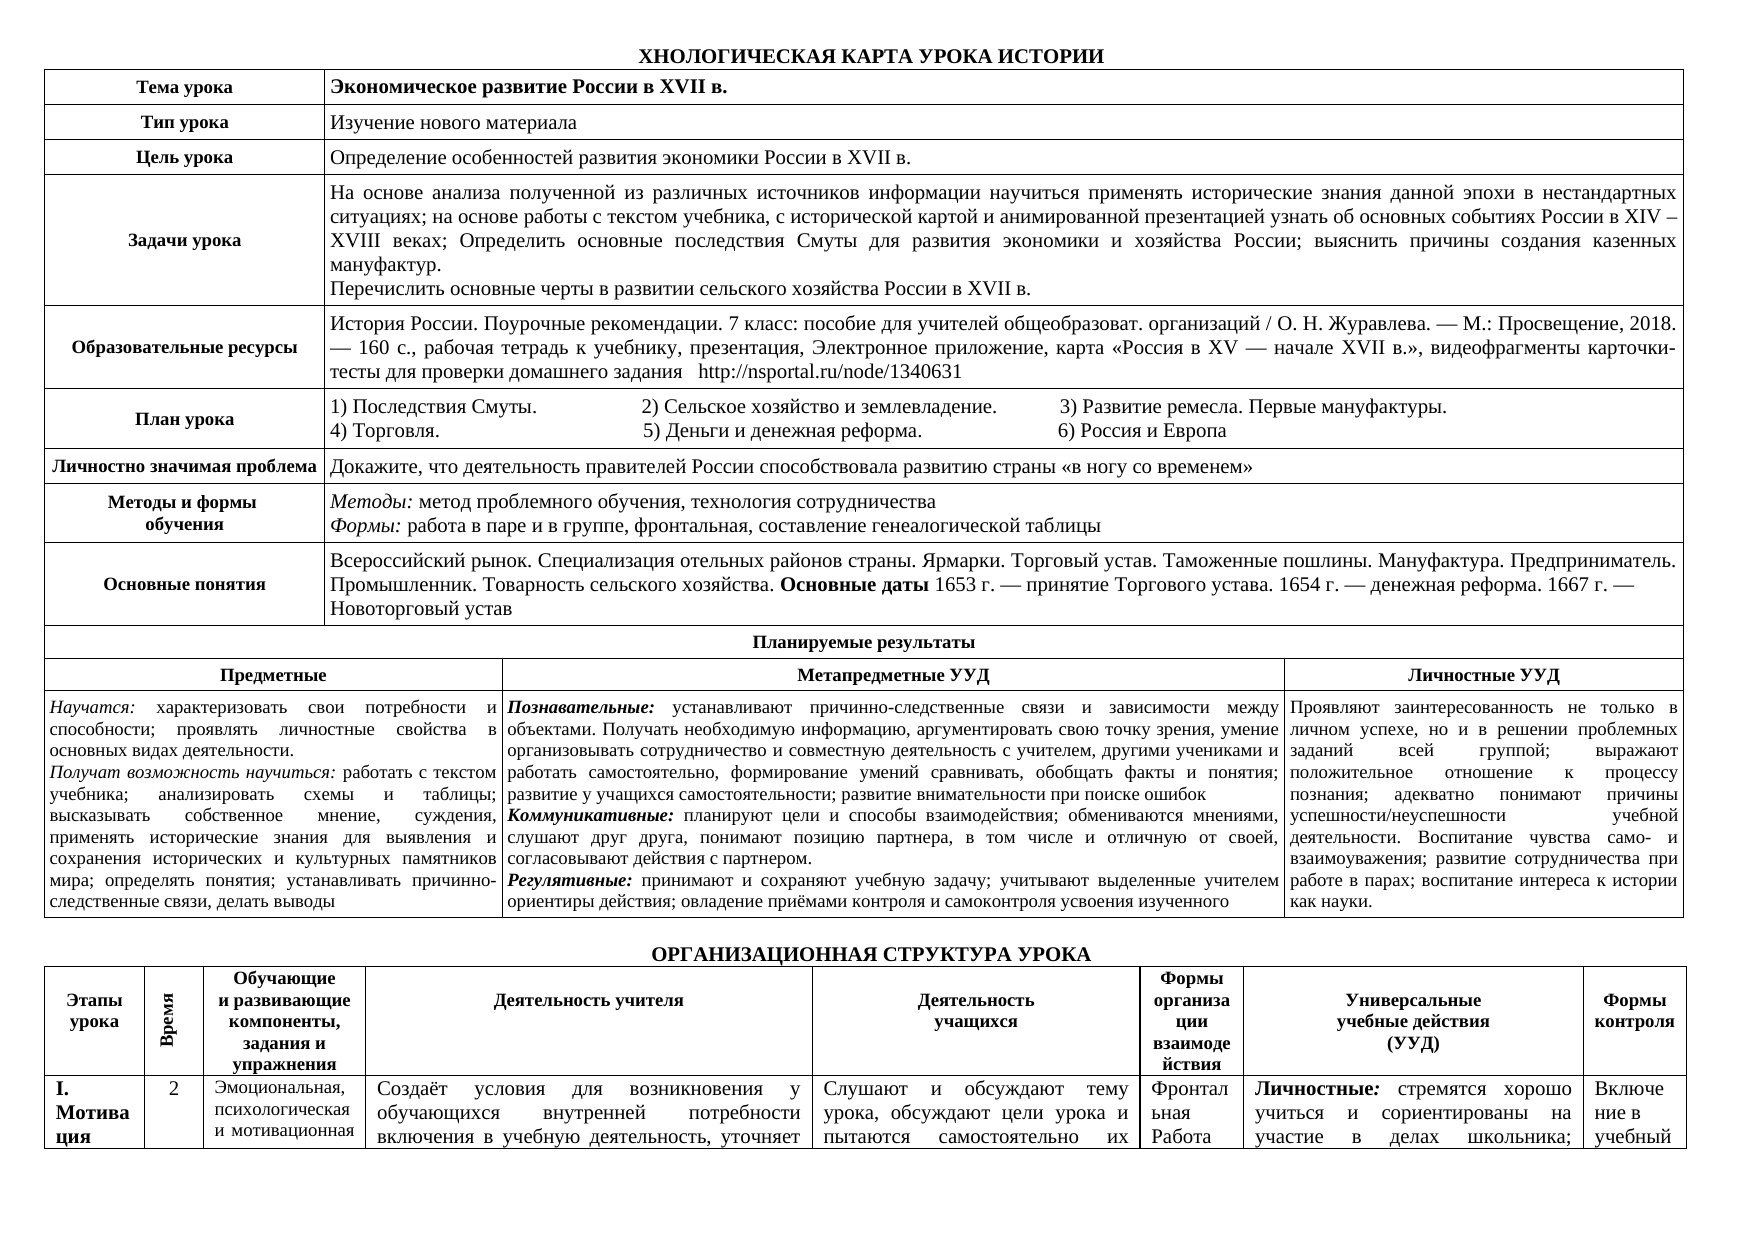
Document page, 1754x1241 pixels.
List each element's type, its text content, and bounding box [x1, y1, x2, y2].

table_cell История России. Поурочные рекомендации. 7 класс: пособие для учителей общеобразоват. организаций / О. Н. Журавлева. — М.: Просвещение, 2018. — 160 с., рабочая тетрадь к учебнику, презентация, Электронное приложение, карта «Россия в XV — начале XVII в.», видеофрагменты карточки-тесты для проверки домашнего задания http://nsportal.ru/node/1340631 [325, 306, 1683, 388]
table_header Формы контроля [1584, 967, 1686, 1075]
table_cell Личностные УУД [1285, 659, 1683, 690]
table_header Этапы урока [45, 967, 144, 1075]
table_header Формы организации взаимодействия [1141, 967, 1243, 1075]
text ОРГАНИЗАЦИОННАЯ СТРУКТУРА УРОКА [59, 942, 1683, 966]
table_cell План урока [45, 389, 324, 447]
table_cell Тип урока [45, 105, 324, 139]
table_cell 2 [145, 1076, 203, 1148]
table_header Экономическое развитие России в XVII в. [325, 70, 1683, 103]
table_cell I. Мотивация к учеб- ной деятельности [45, 1076, 144, 1148]
table_cell Эмоциональная, психологическая и мотивационная подготовка учащихся к усвоению изучаемого материала [204, 1076, 365, 1148]
table_cell Основные понятия [45, 543, 324, 625]
table_cell Проявляют заинтересованность не только в личном успехе, но и в решении проблемных заданий всей группой; выражают положительное отношение к процессу познания; адекватно понимают причины успешности/неуспешности учебной деятельности. Воспитание чувства само- и взаимоуважения; развитие сотрудничества при работе в парах; воспитание интереса к истории как науки. [1285, 691, 1683, 917]
table_cell Личностно значимая проблема [45, 449, 324, 483]
table_cell Цель урока [45, 140, 324, 174]
table_header Деятельность учащихся [813, 967, 1139, 1075]
table_cell Научатся: характеризовать свои потребности и способности; проявлять личностные свойства в основных видах деятельности. Получат возможность научиться: работать с текстом учебника; анализировать схемы и таблицы; высказывать собственное мнение, суждения, применять исторические знания для выявления и сохранения исторических и культурных памятников мира; определять понятия; устанавливать причинно-следственные связи, делать выводы [45, 691, 502, 917]
table_cell Познавательные: устанавливают причинно-следственные связи и зависимости между объектами. Получать необходимую информацию, аргументировать свою точку зрения, умение организовывать сотрудничество и совместную деятельность с учителем, другими учениками и работать самостоятельно, формирование умений сравнивать, обобщать факты и понятия; развитие у учащихся самостоятельности; развитие внимательности при поиске ошибок Коммуникативные: планируют цели и способы взаимодействия; обмениваются мнениями, слушают друг друга, понимают позицию партнера, в том числе и отличную от своей, согласовывают действия с партнером. Регулятивные: принимают и сохраняют учебную задачу; учитывают выделенные учителем ориентиры действия; овладение приёмами контроля и самоконтроля усвоения изученного [503, 691, 1284, 917]
table_cell Образовательные ресурсы [45, 306, 324, 388]
text ХНОЛОГИЧЕСКАЯ КАРТА УРОКА ИСТОРИИ [59, 44, 1683, 68]
table_cell Предметные [45, 659, 502, 690]
table_cell Включение в учебный процесс Постановка учеб- ной задачи урока [1584, 1076, 1686, 1148]
table_cell 1) Последствия Смуты. 2) Сельское хозяйство и землевладение. 3) Развитие ремесла. Первые мануфактуры. 4) Торговля. 5) Деньги и денежная реформа. 6) Россия и Европа [325, 389, 1683, 447]
table_header Универсальные учебные действия (УУД) [1244, 967, 1583, 1075]
table_cell Задачи урока [45, 175, 324, 305]
table_cell Фронтальная Работа Беседа. Работа с текстом [1141, 1076, 1243, 1148]
table_cell Изучение нового материала [325, 105, 1683, 139]
table_cell Всероссийский рынок. Специализация отельных районов страны. Ярмарки. Торговый устав. Таможенные пошлины. Мануфактура. Предприниматель. Промышленник. Товарность сельского хозяйства. Основные даты 1653 г. — принятие Торгового устава. 1654 г. — денежная реформа. 1667 г. — Новоторговый устав [325, 543, 1683, 625]
table_cell На основе анализа полученной из различных источников информации научиться применять исторические знания данной эпохи в нестандартных ситуациях; на основе работы с текстом учебника, с исторической картой и анимированной презентацией узнать об основных событиях России в XIV – XVIII веках; Определить основные последствия Смуты для развития экономики и хозяйства России; выяснить причины создания казенных мануфактур. Перечислить основные черты в развитии сельского хозяйства России в XVII в. [325, 175, 1683, 305]
table_header Тема урока [45, 70, 324, 103]
table_cell Докажите, что деятельность правителей России способствовала развитию страны «в ногу со временем» [325, 449, 1683, 483]
table_cell Планируемые результаты [45, 626, 1683, 658]
table_cell Определение особенностей развития экономики России в XVII в. [325, 140, 1683, 174]
table_header Обучающие и развивающие компоненты, задания и упражнения [204, 967, 365, 1075]
table_cell методы и формы обучения [45, 484, 324, 542]
table_header Время [145, 967, 203, 1075]
table_cell Методы: метод проблемного обучения, технология сотрудничества Формы: работа в паре и в группе, фронтальная, составление генеалогической таблицы [325, 484, 1683, 542]
table_cell Метапредметные УУД [503, 659, 1284, 690]
table_header Деятельность учителя [366, 967, 812, 1075]
